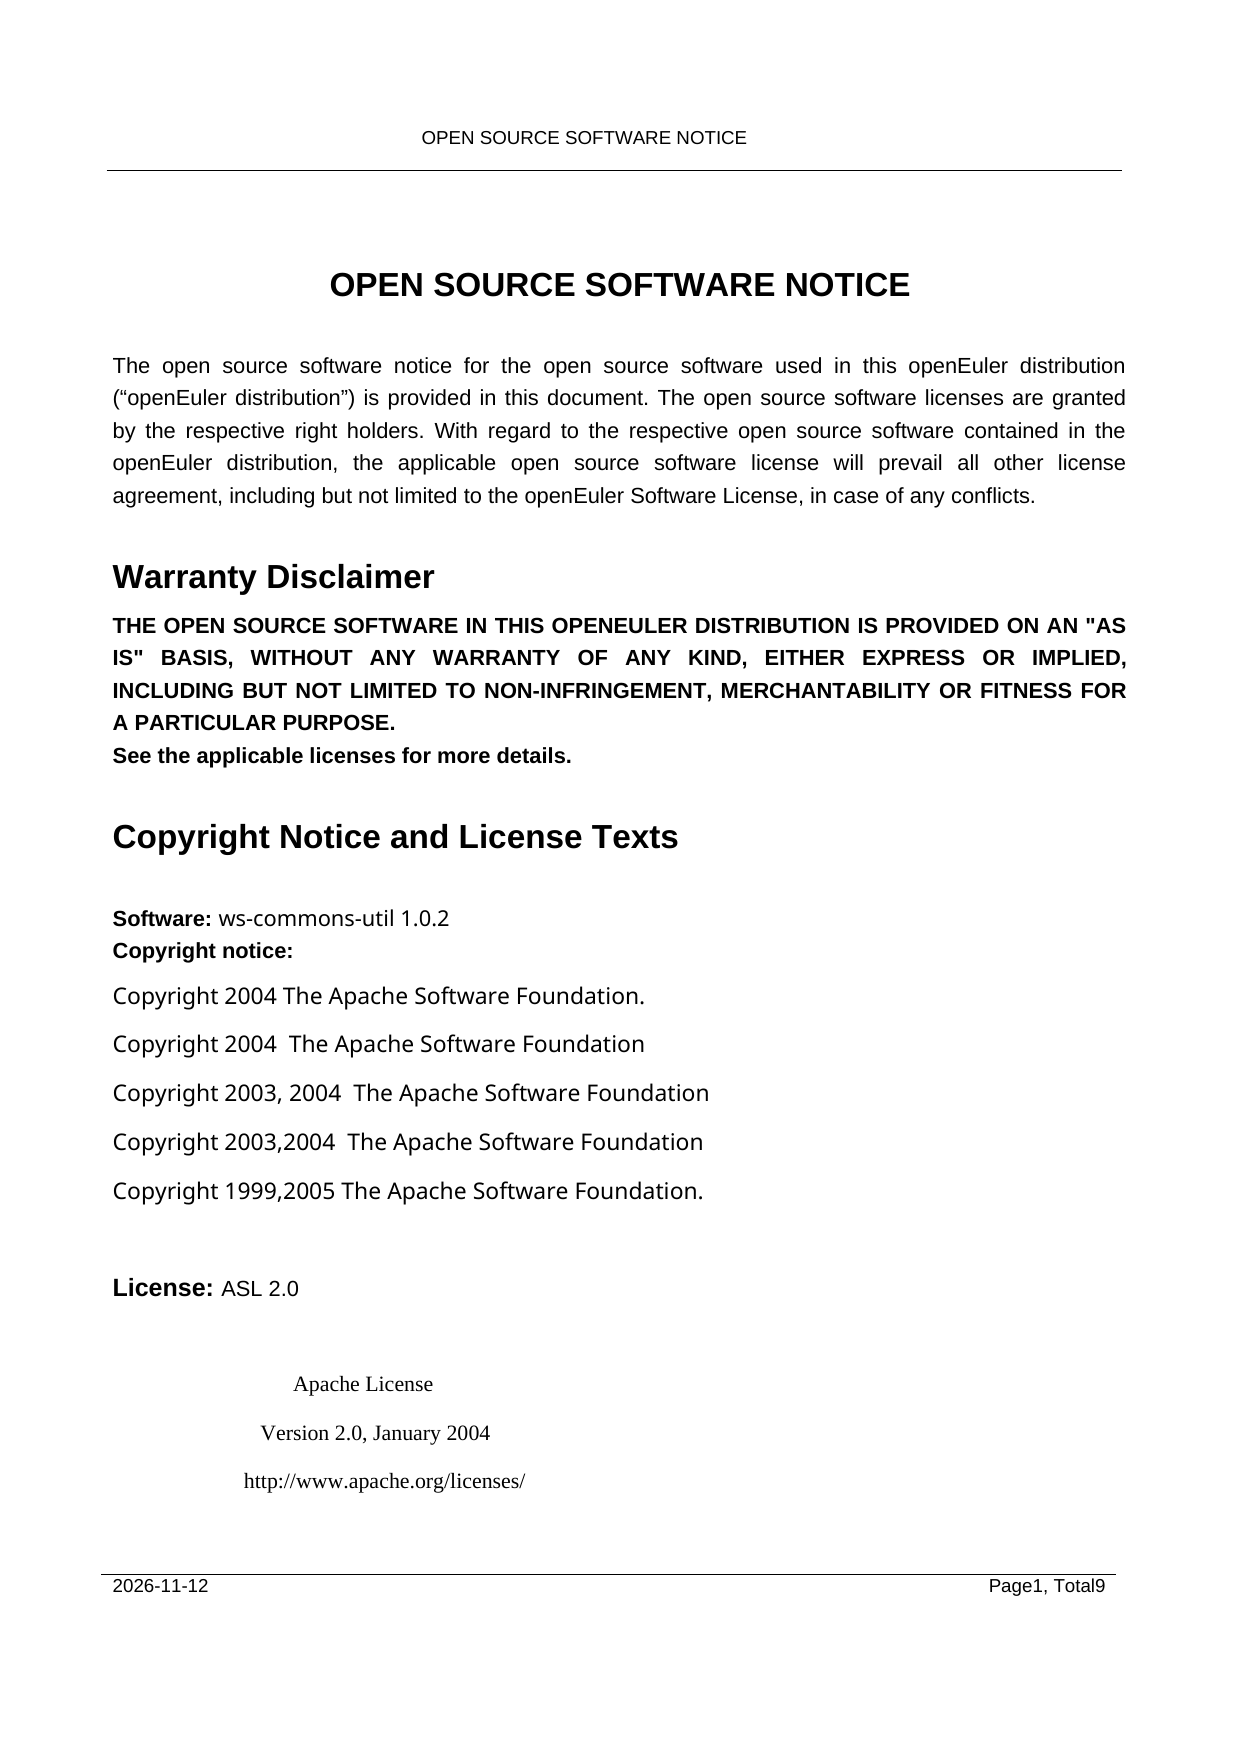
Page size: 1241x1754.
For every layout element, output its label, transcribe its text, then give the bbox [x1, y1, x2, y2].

text OPEN SOURCE SOFTWARE NOTICE [112, 251, 1128, 316]
text Copyright Notice and License Texts [112, 804, 1128, 869]
text Copyright notice: [112, 934, 1128, 966]
text THE OPEN SOURCE SOFTWARE IN THIS OPENEULER DISTRIBUTION IS PROVIDED ON AN "AS IS" BASIS, WITHOUT ANY WARRANTY OF ANY KIND, EITHER EXPRESS OR IMPLIED, INCLUDING BUT NOT LIMITED TO NON-INFRINGEMENT, MERCHANTABILITY OR FITNESS FOR A PARTICULAR PURPOSE. See the applicable licenses for more details. [112, 609, 1128, 771]
text Warranty Disclaimer [112, 544, 1128, 609]
text Copyright 2004 The Apache Software Foundation. Copyright 2004 The Apache Software Foundation Copyright 2003, 2004 The Apache Software Foundation Copyright 2003,2004 The Apache Software Foundation Copyright 1999,2005 The Apache Software Foundation. [112, 979, 1128, 1255]
text License: ASL 2.0 [112, 1272, 1128, 1304]
text Software: ws-commons-util 1.0.2 [112, 901, 1128, 934]
text The open source software notice for the open source software used in this openEuler distribution (“openEuler distribution”) is provided in this document. The open source software licenses are granted by the respective right holders. With regard to the respective open source software contained in the openEuler distribution, the applicable open source software license will prevail all other license agreement, including but not limited to the openEuler Software License, in case of any conflicts. [112, 349, 1128, 511]
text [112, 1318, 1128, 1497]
